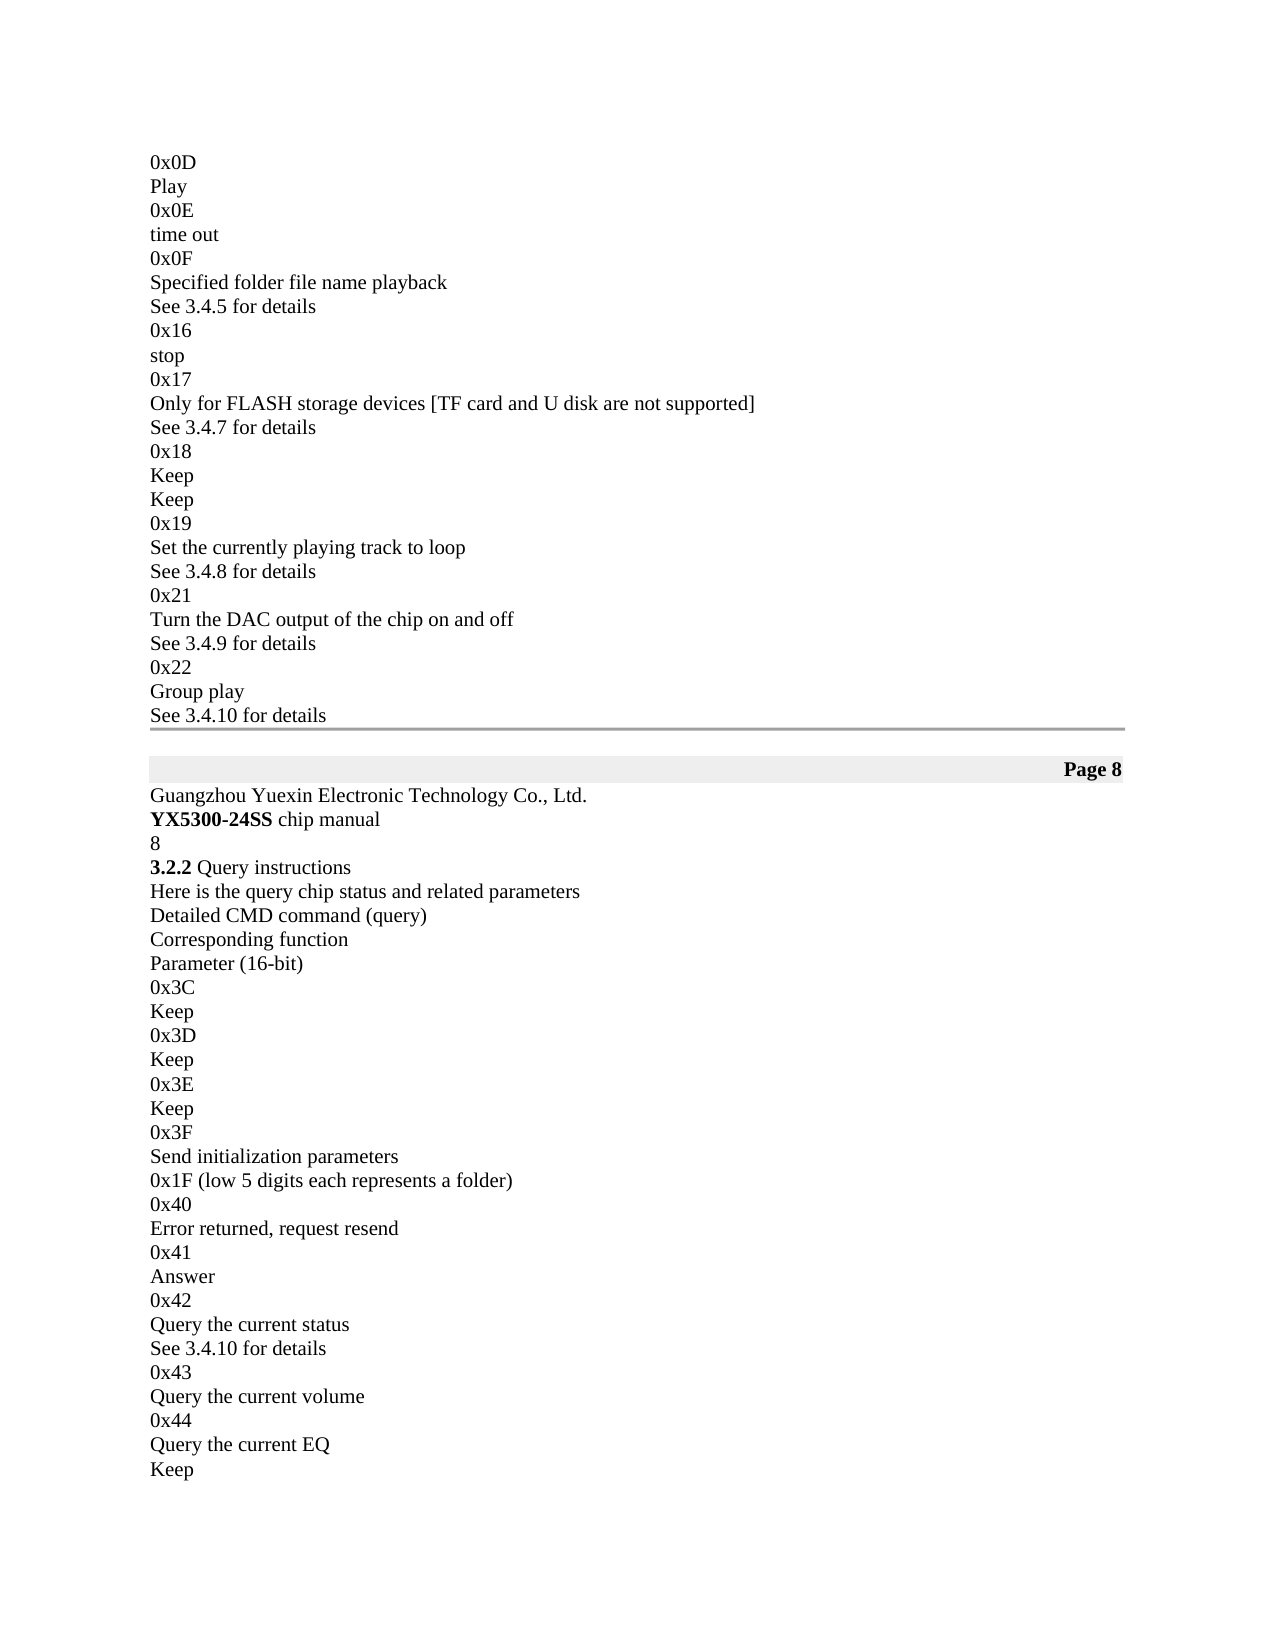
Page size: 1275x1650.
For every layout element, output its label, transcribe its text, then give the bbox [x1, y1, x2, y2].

text Keep [150, 487, 1125, 511]
text Only for FLASH storage devices [TF card and U disk are not supported] [150, 391, 1125, 415]
text 0x40 [150, 1192, 1125, 1216]
text Guangzhou Yuexin Electronic Technology Co., Ltd. [150, 783, 1125, 807]
text 0x42 [150, 1288, 1125, 1312]
text See 3.4.8 for details [150, 559, 1125, 583]
text 0x17 [150, 367, 1125, 391]
text Keep [150, 1096, 1125, 1119]
text Specified folder file name playback [150, 270, 1125, 294]
text Play [150, 174, 1125, 198]
text Query the current EQ [150, 1432, 1125, 1456]
text 0x0D [150, 150, 1125, 174]
text 0x43 [150, 1360, 1125, 1384]
text Corresponding function [150, 927, 1125, 951]
text 0x3E [150, 1071, 1125, 1096]
text See 3.4.9 for details [150, 631, 1125, 655]
text Send initialization parameters [150, 1144, 1125, 1168]
text Answer [150, 1264, 1125, 1288]
text Set the currently playing track to loop [150, 535, 1125, 559]
text 0x0E [150, 198, 1125, 222]
text 0x3D [150, 1023, 1125, 1047]
text Query the current status [150, 1312, 1125, 1336]
text See 3.4.5 for details [150, 294, 1125, 318]
text Keep [150, 463, 1125, 487]
text Keep [150, 999, 1125, 1023]
text Here is the query chip status and related parameters [150, 879, 1125, 903]
text 0x41 [150, 1240, 1125, 1264]
text 0x16 [150, 318, 1125, 342]
text Error returned, request resend [150, 1216, 1125, 1240]
text 0x19 [150, 511, 1125, 535]
text See 3.4.10 for details [150, 1336, 1125, 1360]
text YX5300-24SS chip manual [150, 807, 1125, 831]
text 0x18 [150, 439, 1125, 463]
text stop [150, 342, 1125, 367]
text Detailed CMD command (query) [150, 903, 1125, 927]
text 0x21 [150, 583, 1125, 607]
text Parameter (16-bit) [150, 951, 1125, 975]
text 0x3F [150, 1119, 1125, 1144]
text 0x1F (low 5 digits each represents a folder) [150, 1168, 1125, 1192]
text Keep [150, 1047, 1125, 1071]
text 0x44 [150, 1408, 1125, 1432]
text See 3.4.7 for details [150, 415, 1125, 439]
text 0x0F [150, 246, 1125, 270]
text Query the current volume [150, 1384, 1125, 1408]
text Turn the DAC output of the chip on and off [150, 607, 1125, 631]
text Keep [150, 1456, 1125, 1481]
text time out [150, 222, 1125, 246]
text 3.2.2 Query instructions [150, 855, 1125, 879]
text 8 [150, 831, 1125, 855]
text Group play [150, 679, 1125, 703]
text 0x3C [150, 975, 1125, 999]
table_header Page 8 [149, 756, 1123, 783]
text 0x22 [150, 655, 1125, 679]
text See 3.4.10 for details [150, 703, 1125, 727]
